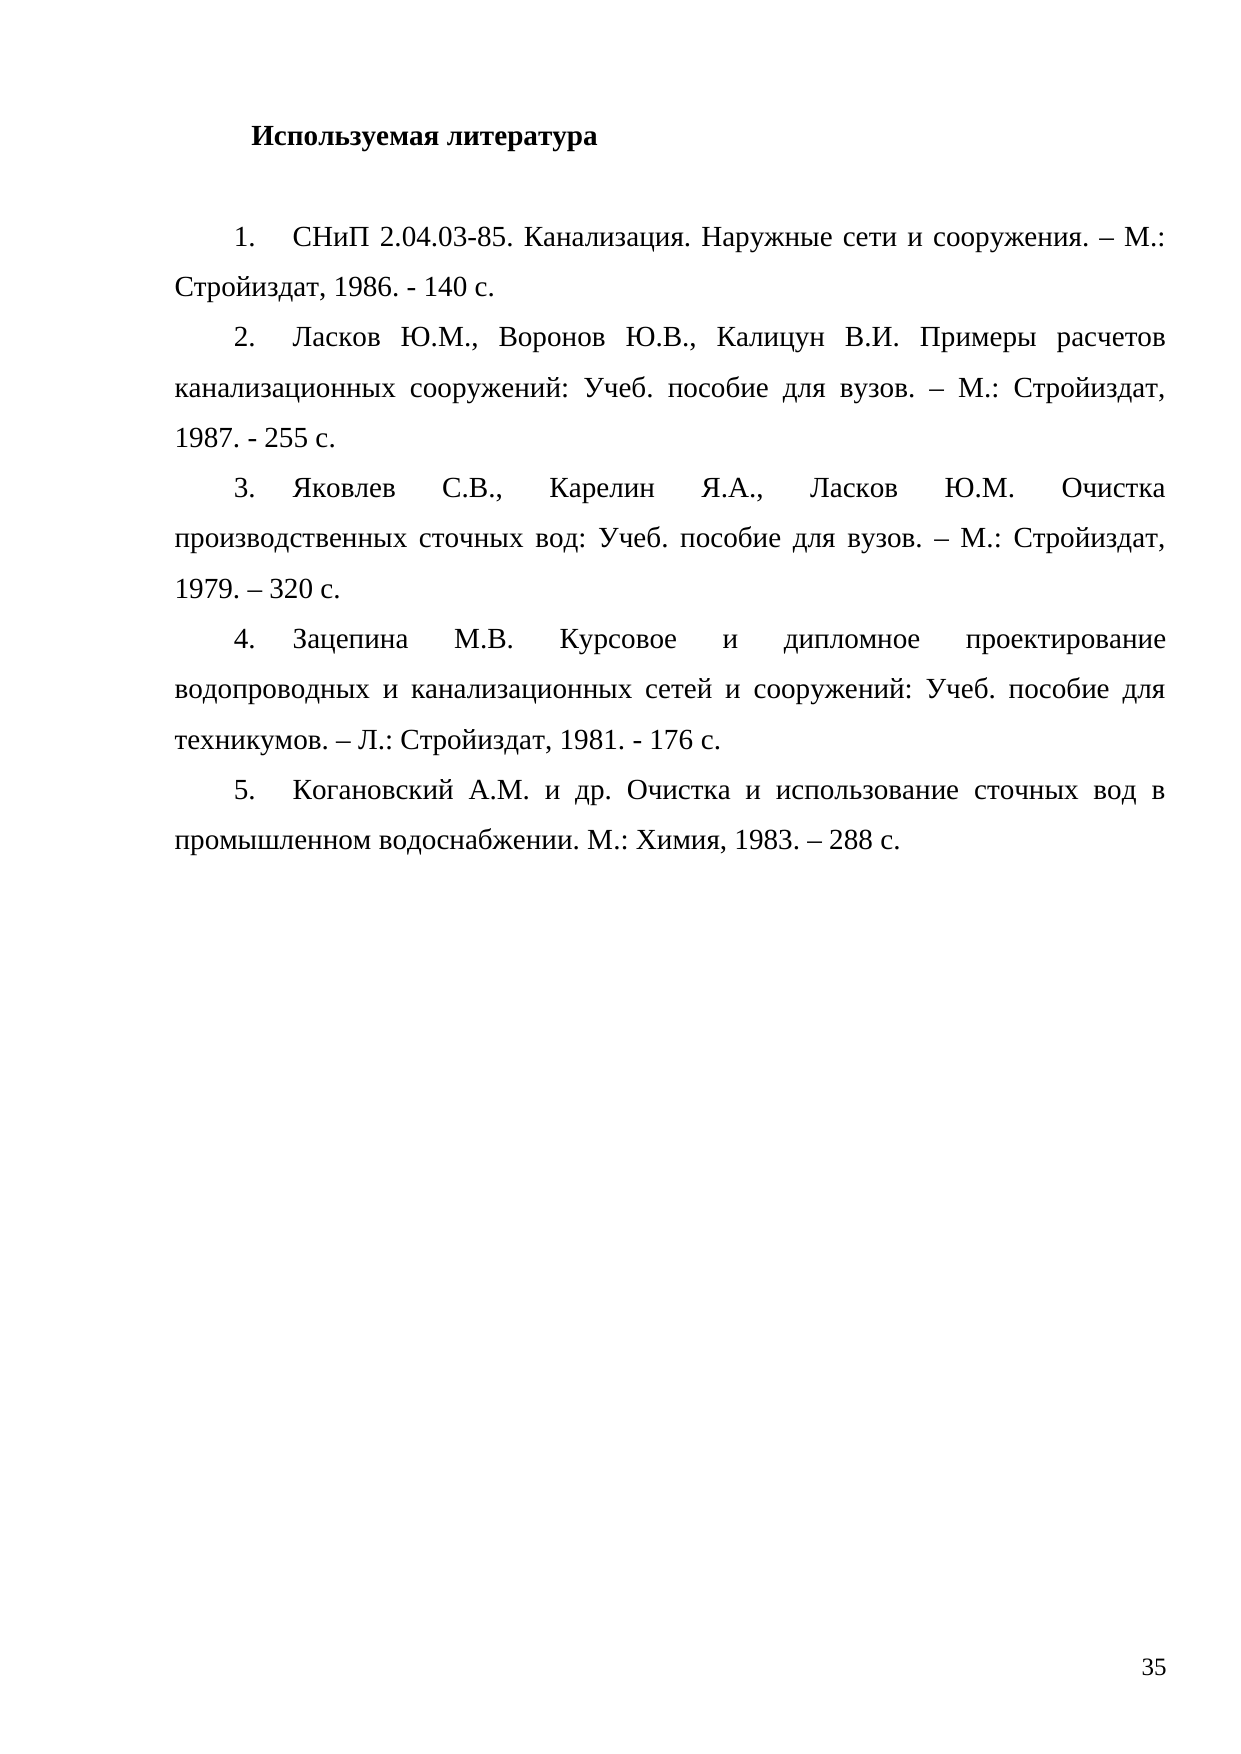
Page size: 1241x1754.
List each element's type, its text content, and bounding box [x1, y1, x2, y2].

list СНиП 2.04.03-85. Канализация. Наружные сети и сооружения. – М.: Стройиздат, 1986. - 140 с. [174, 219, 1167, 303]
list Когановский А.М. и др. Очистка и использование сточных вод в промышленном водоснабжении. М.: Химия, 1983. – 288 с. [174, 772, 1167, 856]
list Ласков Ю.М., Воронов Ю.В., Калицун В.И. Примеры расчетов канализационных сооружений: Учеб. пособие для вузов. – М.: Стройиздат, 1987. - 255 с. [174, 319, 1167, 453]
list Зацепина М.В. Курсовое и дипломное проектирование водопроводных и канализационных сетей и сооружений: Учеб. пособие для техникумов. – Л.: Стройиздат, 1981. - 176 с. [174, 621, 1167, 755]
list Яковлев С.В., Карелин Я.А., Ласков Ю.М. Очистка производственных сточных вод: Учеб. пособие для вузов. – М.: Стройиздат, 1979. – 320 с. [174, 470, 1167, 604]
text Используемая литература [177, 118, 1167, 152]
